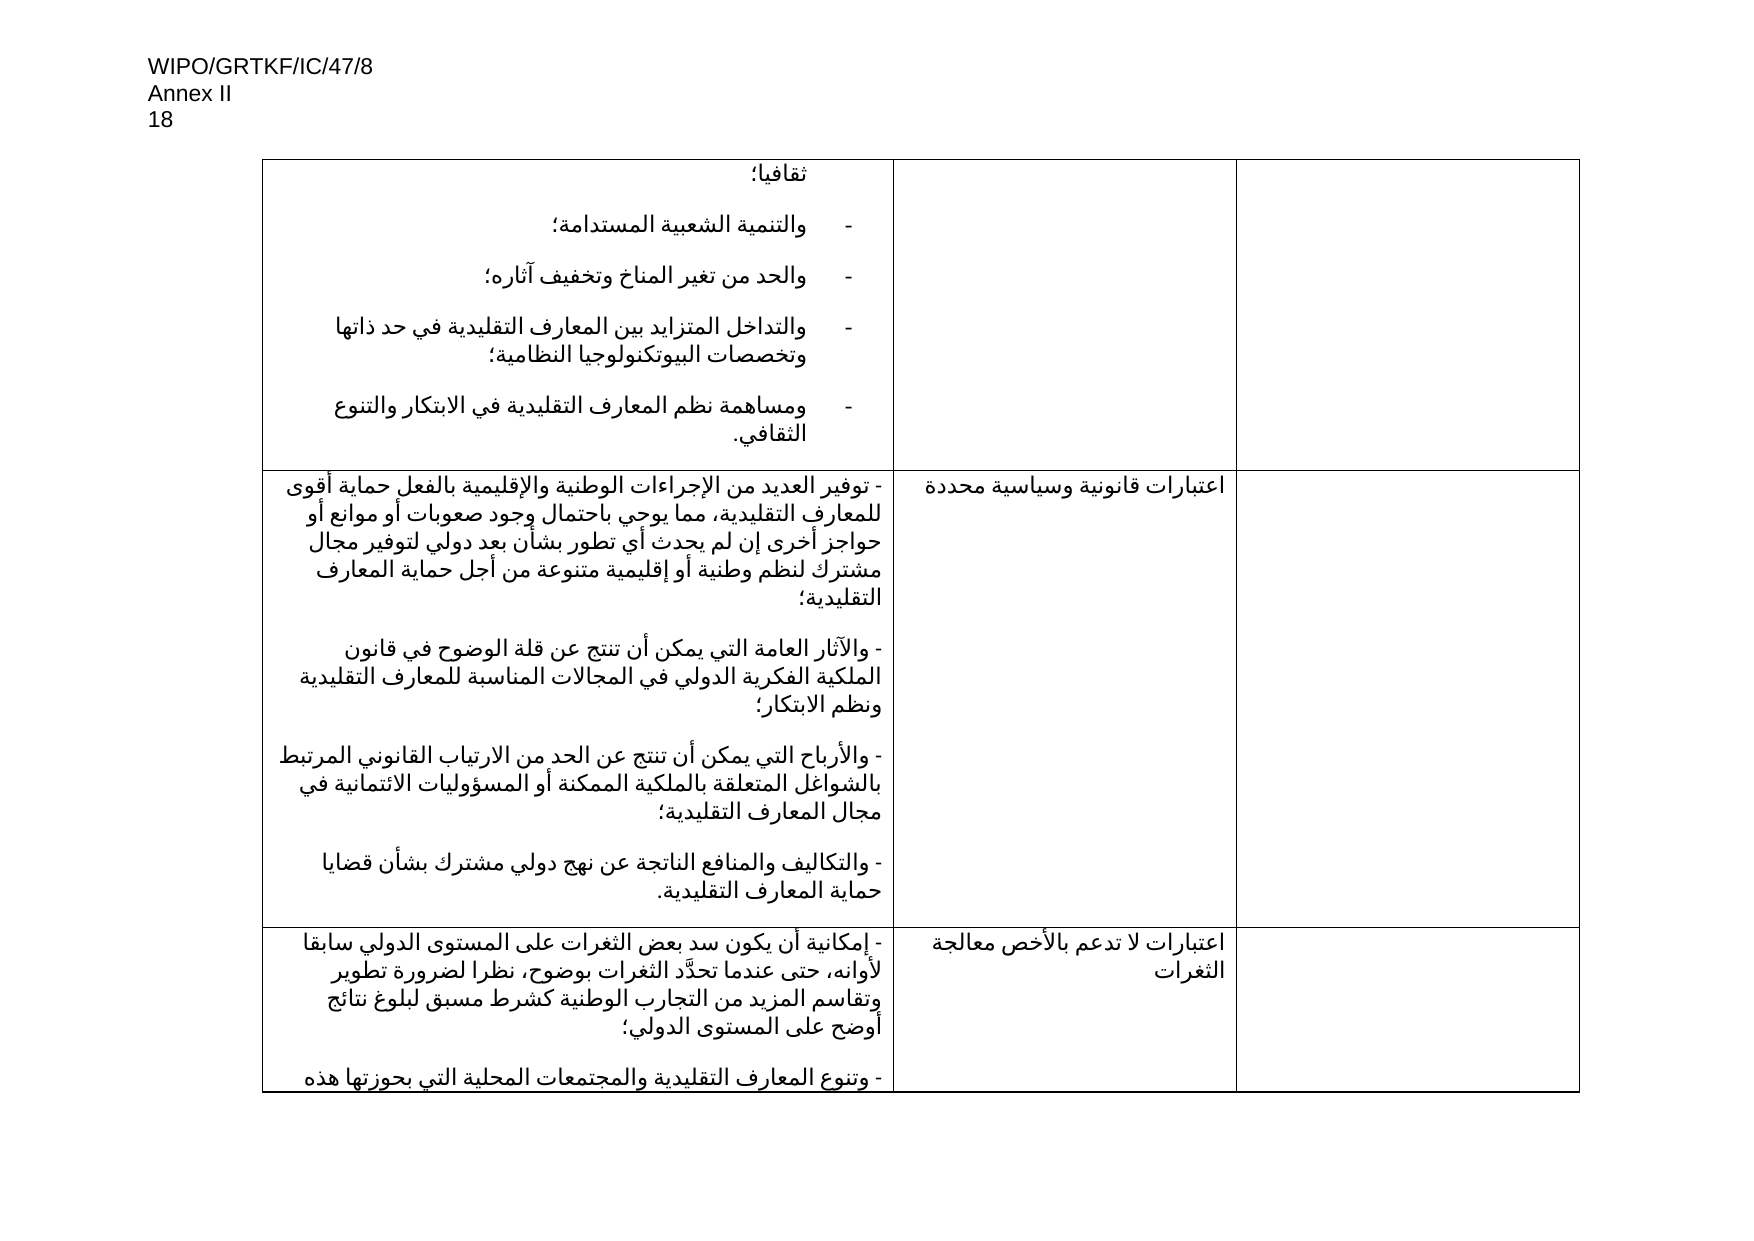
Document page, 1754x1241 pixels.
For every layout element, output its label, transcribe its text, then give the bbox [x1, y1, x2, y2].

table_cell [1237, 928, 1579, 1091]
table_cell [894, 928, 1236, 1091]
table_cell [263, 160, 893, 470]
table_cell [894, 160, 1236, 470]
table_cell [1237, 160, 1579, 470]
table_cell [263, 928, 893, 1091]
table_cell [1237, 471, 1579, 927]
table_cell - توفير العديد من الإجراءات الوطنية والإقليمية بالفعل حماية أقوى للمعارف التقليدية، مما يوحي باحتمال وجود صعوبات أو موانع أو حواجز أخرى إن لم يحدث أي تطور بشأن بعد دولي لتوفير مجال مشترك لنظم وطنية أو إقليمية متنوعة من أجل حماية المعارف التقليدية؛ - والآثار العامة التي يمكن أن تنتج عن قلة الوضوح في قانون الملكية الفكرية الدولي في المجالات المناسبة للمعارف التقليدية ونظم الابتكار؛ - والأرباح التي يمكن أن تنتج عن الحد من الارتياب القانوني المرتبط بالشواغل المتعلقة بالملكية الممكنة أو المسؤوليات الائتمانية في مجال المعارف التقليدية؛ - والتكاليف والمنافع الناتجة عن نهج دولي مشترك بشأن قضايا حماية المعارف التقليدية. [263, 471, 893, 927]
table_cell اعتبارات قانونية وسياسية محددة [894, 471, 1236, 927]
